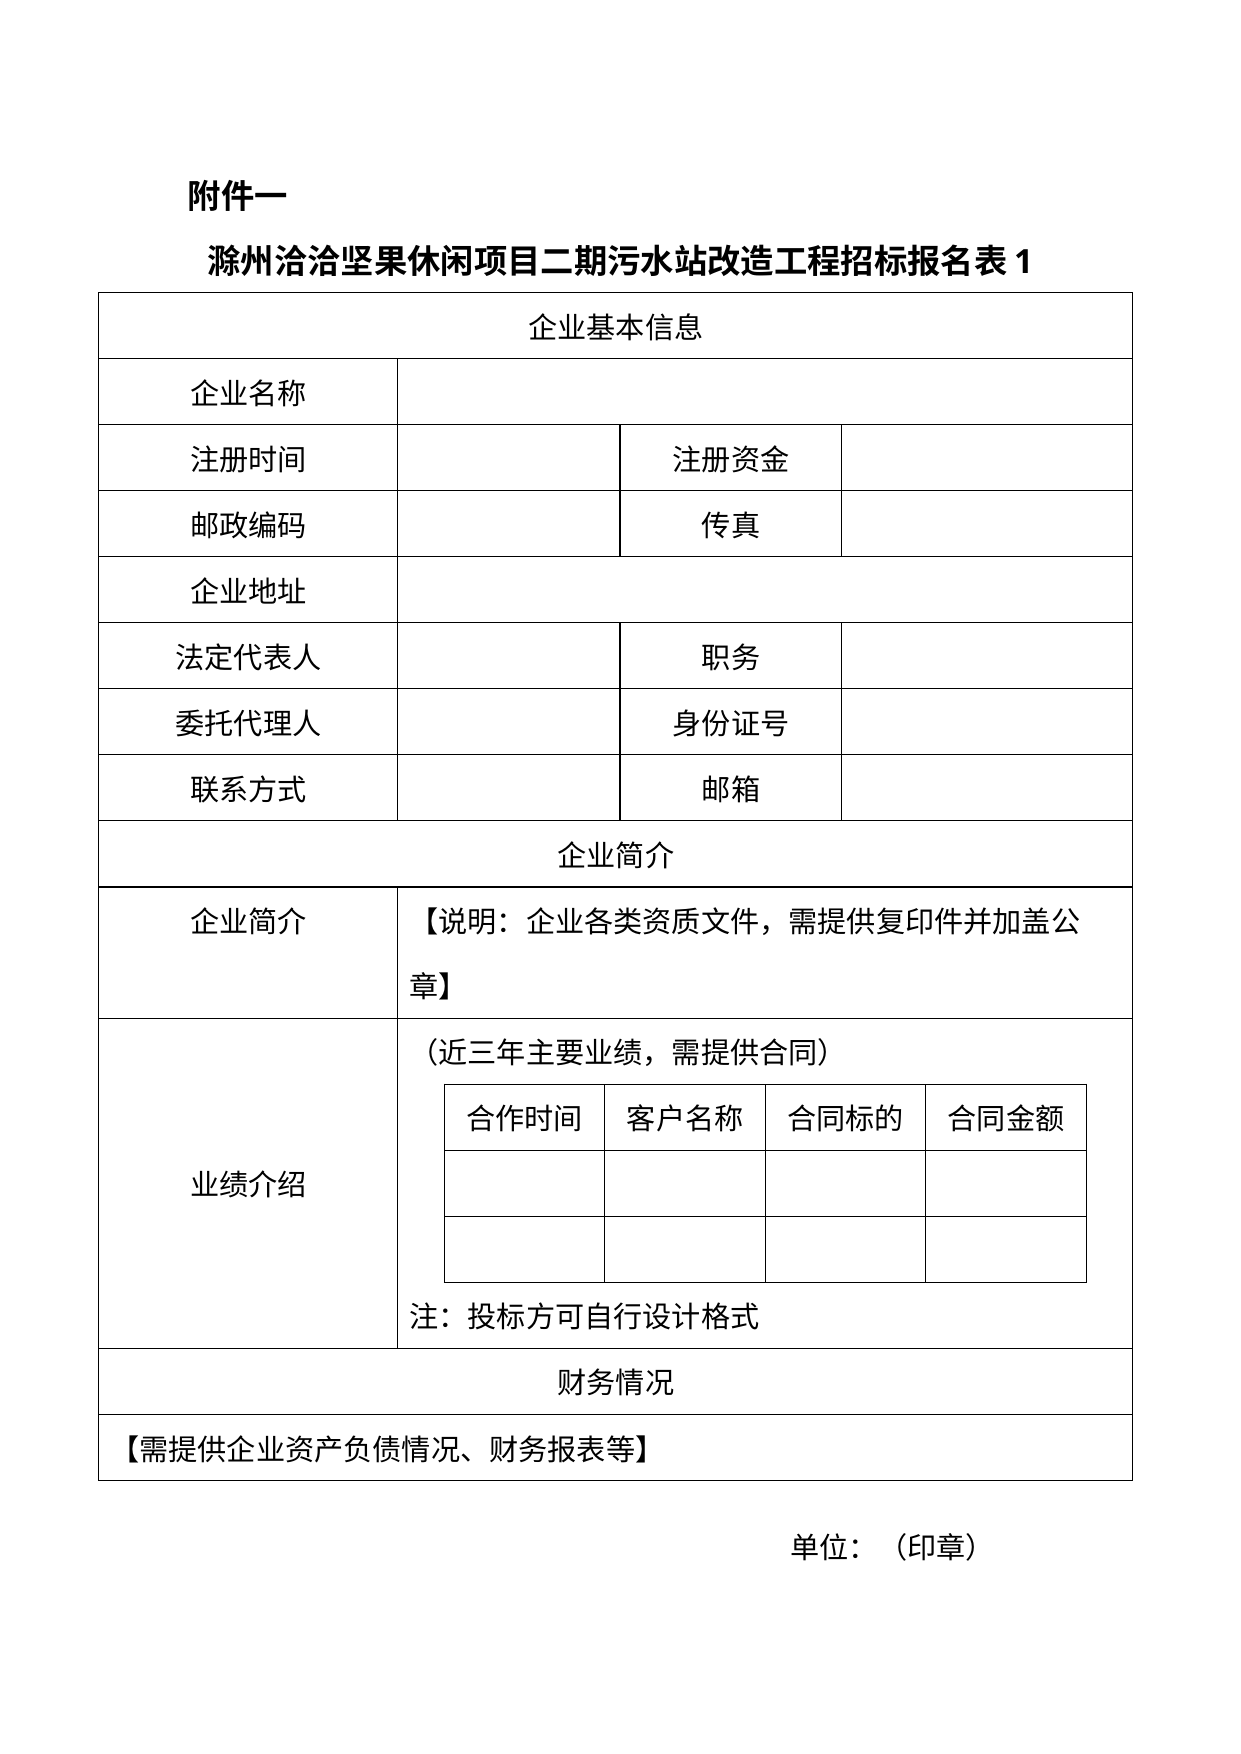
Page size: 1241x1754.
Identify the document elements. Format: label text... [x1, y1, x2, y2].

table_cell （近三年主要业绩，需提供合同） 注：投标方可自行设计格式 [398, 1019, 1132, 1348]
table_cell [842, 623, 1132, 688]
table_cell [398, 491, 619, 556]
table_cell 【说明：企业各类资质文件，需提供复印件并加盖公章】 [398, 888, 1132, 1017]
table_cell 职务 [621, 623, 841, 688]
table_cell 身份证号 [621, 689, 841, 754]
table_cell 传真 [621, 491, 841, 556]
table_cell 业绩介绍 [99, 1019, 397, 1348]
text 单位：（印章） [187, 1513, 994, 1578]
table_cell 邮箱 [621, 755, 841, 820]
table_cell 财务情况 [99, 1349, 1132, 1414]
table_cell [398, 755, 619, 820]
table_cell 企业简介 [99, 888, 397, 1017]
table_cell 企业简介 [99, 821, 1132, 886]
table_cell [398, 359, 1132, 424]
table_cell 委托代理人 [99, 689, 397, 754]
table_cell 注册时间 [99, 425, 397, 490]
table_cell 法定代表人 [99, 623, 397, 688]
table_cell 注册资金 [621, 425, 841, 490]
table_cell 企业地址 [99, 557, 397, 622]
table_cell 邮政编码 [99, 491, 397, 556]
table_cell [398, 425, 619, 490]
table_cell [842, 689, 1132, 754]
table_cell [842, 491, 1132, 556]
table_cell [842, 425, 1132, 490]
table_cell [842, 755, 1132, 820]
table_cell [398, 557, 1132, 622]
table_header 企业基本信息 [99, 293, 1132, 358]
table_cell 【需提供企业资产负债情况、财务报表等】 [99, 1415, 1132, 1480]
table_cell 企业名称 [99, 359, 397, 424]
text 附件一 [187, 162, 1053, 227]
text 滁州洽洽坚果休闲项目二期污水站改造工程招标报名表1 [187, 227, 1053, 292]
table_cell 联系方式 [99, 755, 397, 820]
table_cell [398, 623, 619, 688]
table_cell [398, 689, 619, 754]
